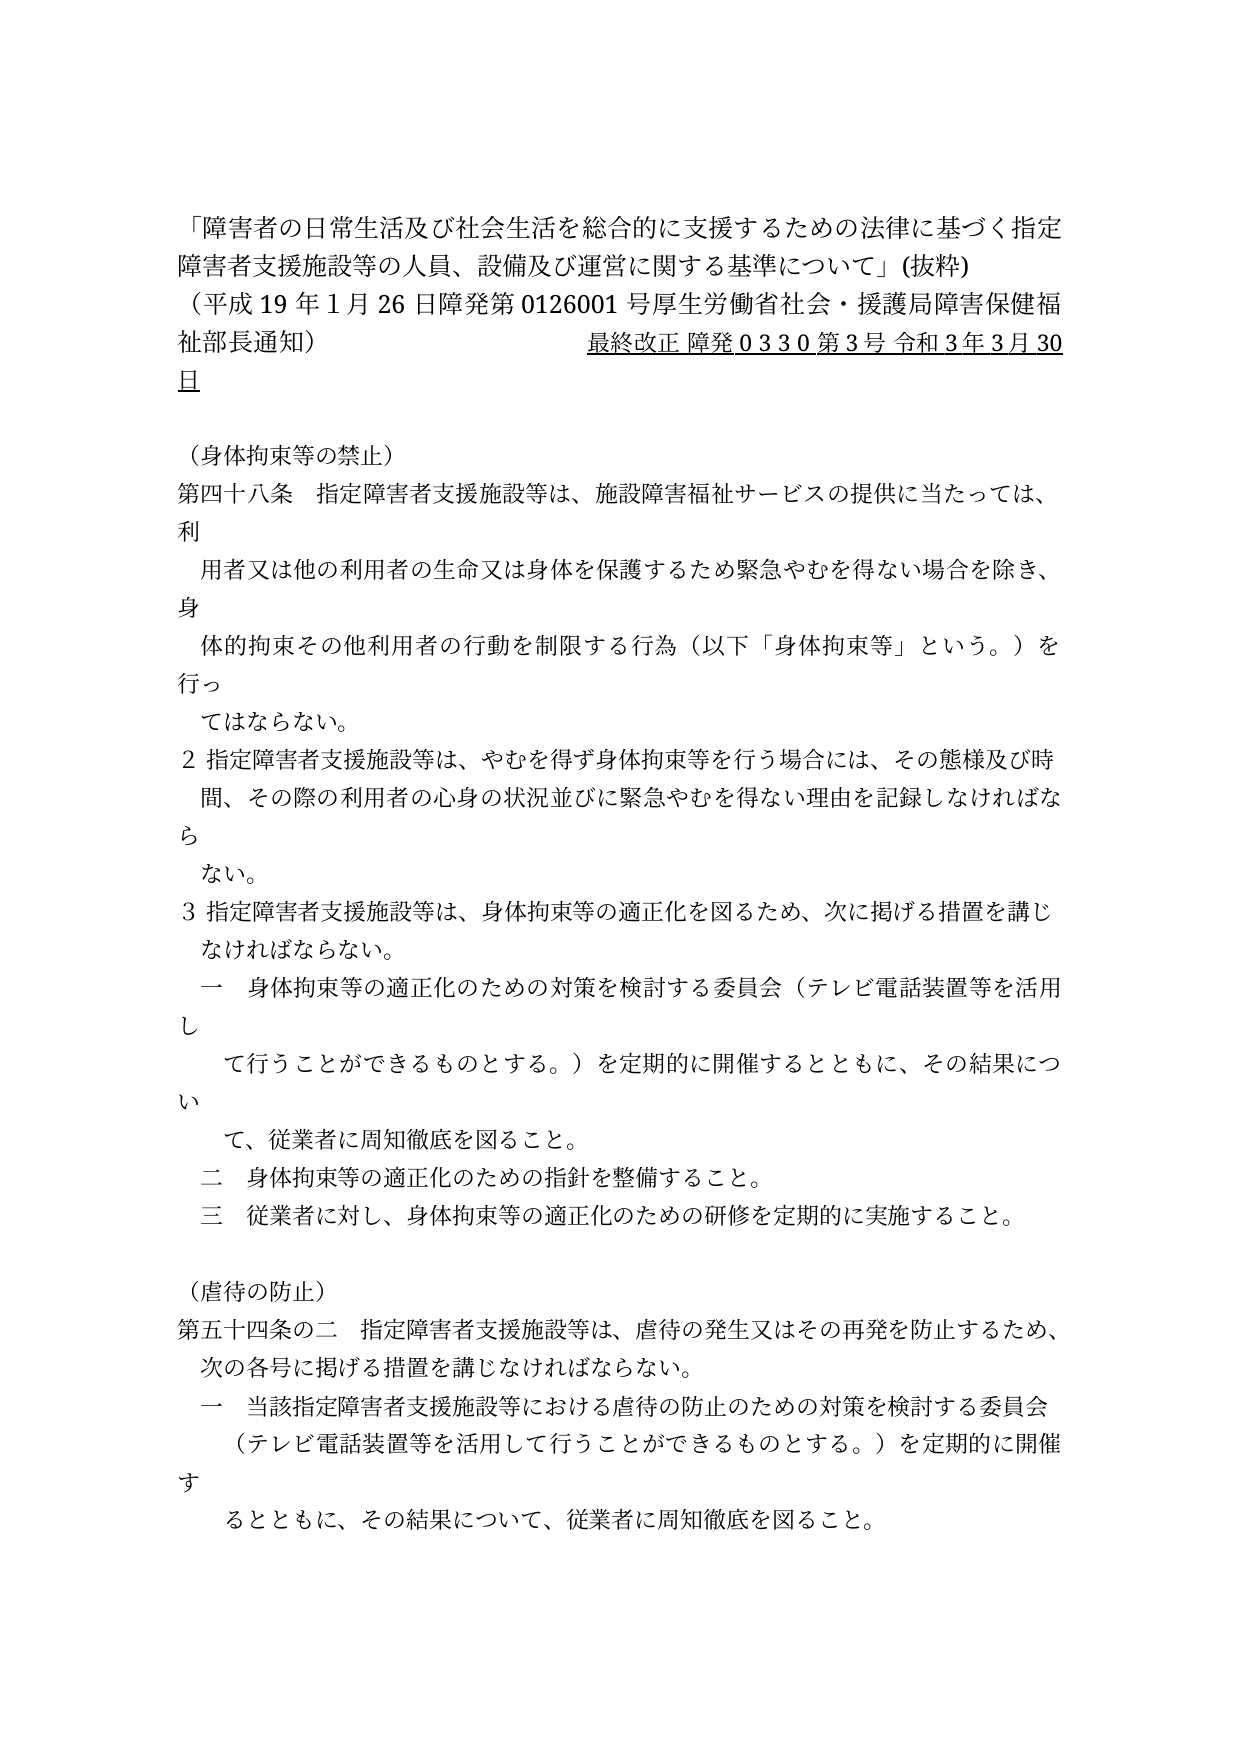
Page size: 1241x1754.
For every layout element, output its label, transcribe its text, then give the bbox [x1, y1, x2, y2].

text 三 従業者に対し、身体拘束等の適正化のための研修を定期的に実施すること。 [177, 1196, 1063, 1234]
text てはならない。 [177, 702, 1063, 740]
text 二 身体拘束等の適正化のための指針を整備すること。 [177, 1158, 1063, 1196]
text るとともに、その結果について、従業者に周知徹底を図ること。 [177, 1500, 1063, 1538]
text ない。 [177, 854, 1063, 892]
text 一 身体拘束等の適正化のための対策を検討する委員会（テレビ電話装置等を活用し [177, 968, 1063, 1044]
text 一 当該指定障害者支援施設等における虐待の防止のための対策を検討する委員会 [177, 1386, 1063, 1424]
text 体的拘束その他利用者の行動を制限する行為（以下「身体拘束等」という。）を行っ [177, 626, 1063, 702]
text 「障害者の日常生活及び社会生活を総合的に支援するための法律に基づく指定障害者支援施設等の人員、設備及び運営に関する基準について」(抜粋) [177, 207, 1063, 283]
text 用者又は他の利用者の生命又は身体を保護するため緊急やむを得ない場合を除き、身 [177, 549, 1063, 626]
text （平成19 年１月26 日障発第0126001 号厚生労働省社会・援護局障害保健福祉部長通知） 最終改正 障発0 3 3 0 第3号 令和3年3月30日 [177, 283, 1063, 397]
text 次の各号に掲げる措置を講じなければならない。 [177, 1348, 1063, 1386]
text なければならない。 [177, 930, 1063, 968]
text て行うことができるものとする。）を定期的に開催するとともに、その結果につい [177, 1044, 1063, 1120]
text （身体拘束等の禁止） [177, 436, 1063, 473]
text ２ 指定障害者支援施設等は、やむを得ず身体拘束等を行う場合には、その態様及び時 [177, 740, 1063, 778]
text 第四十八条 指定障害者支援施設等は、施設障害福祉サービスの提供に当たっては、利 [177, 473, 1063, 549]
text て、従業者に周知徹底を図ること。 [177, 1120, 1063, 1158]
text （テレビ電話装置等を活用して行うことができるものとする。）を定期的に開催す [177, 1424, 1063, 1500]
text （虐待の防止） [177, 1272, 1063, 1310]
text 第五十四条の二 指定障害者支援施設等は、虐待の発生又はその再発を防止するため、 [177, 1310, 1063, 1348]
text ３ 指定障害者支援施設等は、身体拘束等の適正化を図るため、次に掲げる措置を講じ [177, 892, 1063, 930]
text 間、その際の利用者の心身の状況並びに緊急やむを得ない理由を記録しなければなら [177, 778, 1063, 854]
